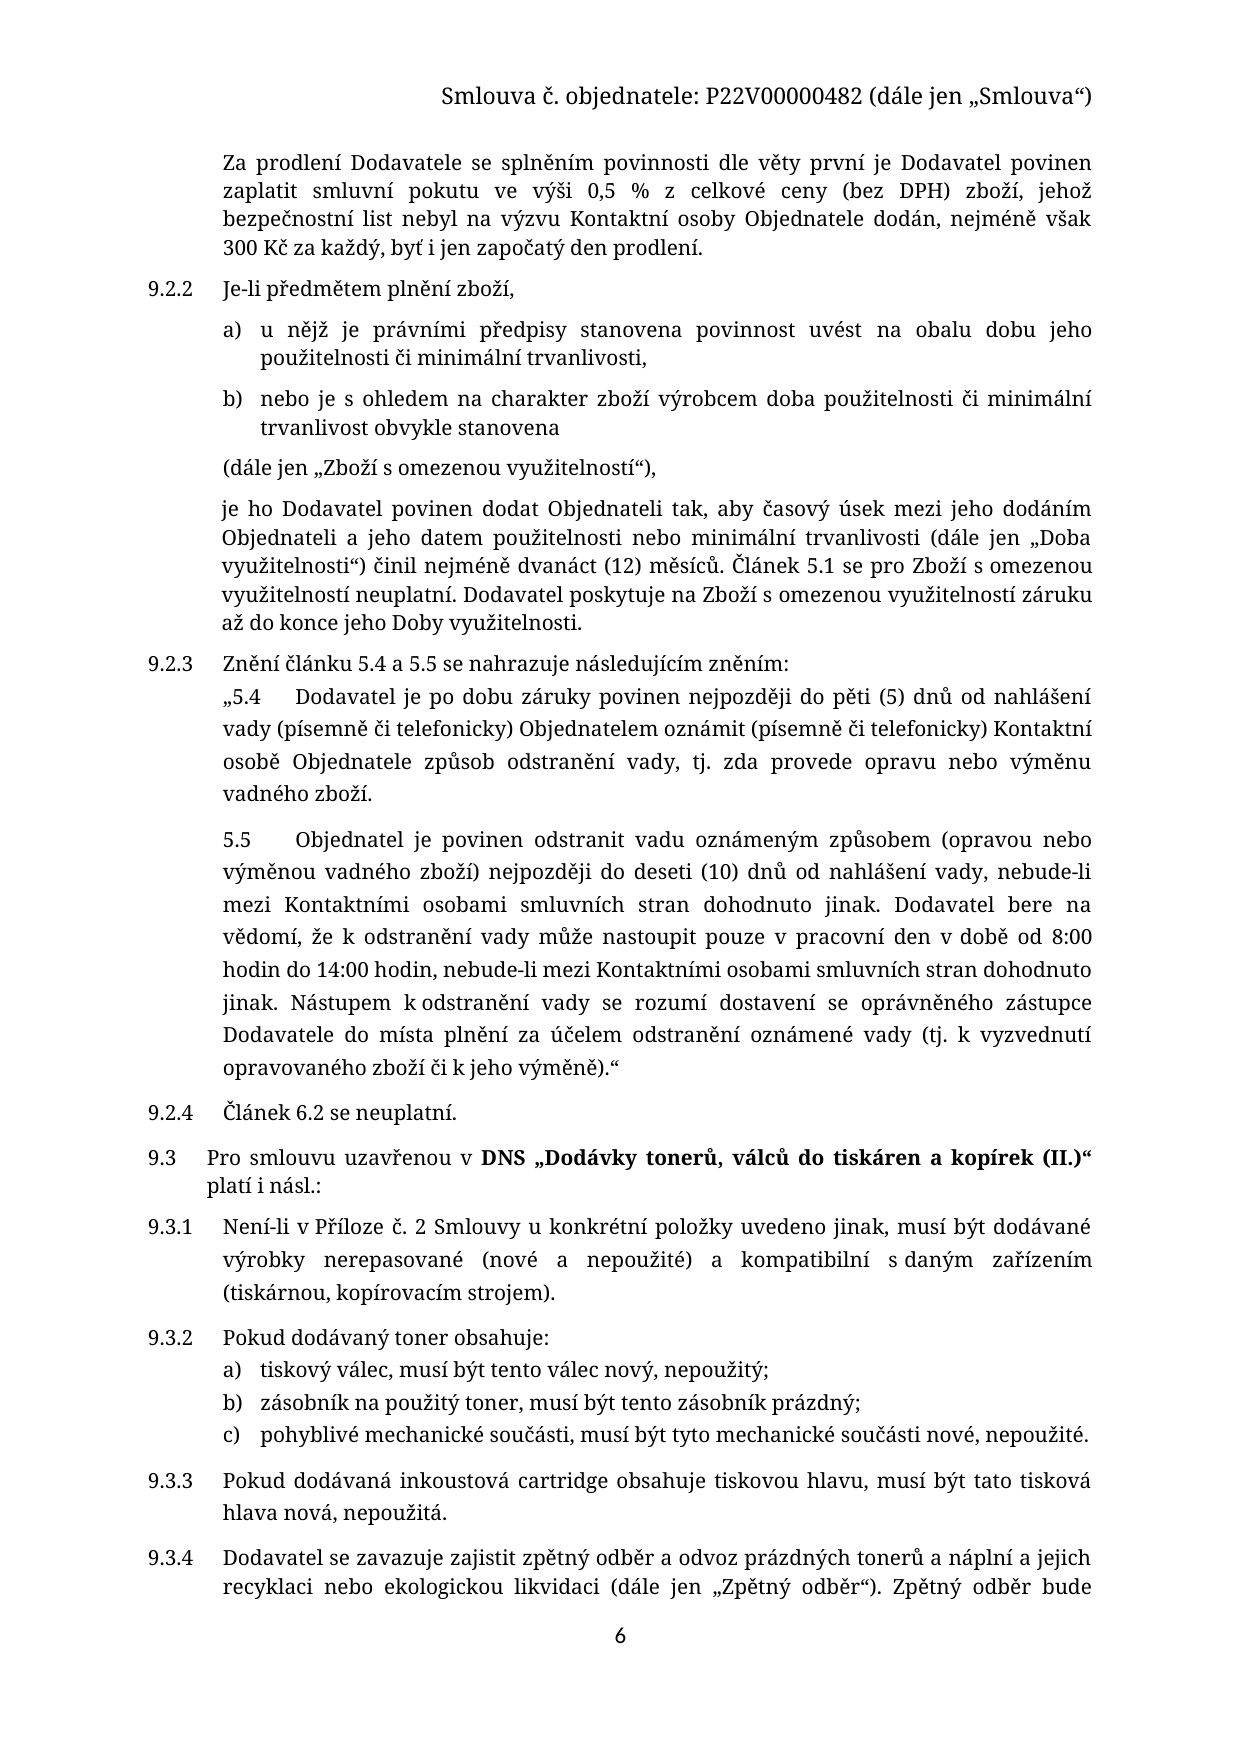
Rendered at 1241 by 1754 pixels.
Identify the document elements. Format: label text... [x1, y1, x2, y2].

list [148, 1543, 1093, 1600]
list u nějž je právními předpisy stanovena povinnost uvést na obalu dobu jeho použitelnosti či minimální trvanlivosti, [223, 315, 1093, 372]
list 5.5 Objednatel je povinen odstranit vadu oznámeným způsobem (opravou nebo výměnou vadného zboží) nejpozději do deseti (10) dnů od nahlášení vady, nebude-li mezi Kontaktními osobami smluvních stran dohodnuto jinak. Dodavatel bere na vědomí, že k odstranění vady může nastoupit pouze v pracovní den v době od 8:00 hodin do 14:00 hodin, nebude-li mezi Kontaktními osobami smluvních stran dohodnuto jinak. Nástupem k odstranění vady se rozumí dostavení se oprávněného zástupce Dodavatele do místa plnění za účelem odstranění oznámené vady (tj. k vyzvednutí opravovaného zboží či k jeho výměně).“ [223, 825, 1093, 1081]
list pohyblivé mechanické součásti, musí být tyto mechanické součásti nové, nepoužité. [223, 1421, 1093, 1449]
list Pro smlouvu uzavřenou v DNS „Dodávky tonerů, válců do tiskáren a kopírek (II.)“ platí i násl.: [148, 1143, 1093, 1200]
list Znění článku 5.4 a 5.5 se nahrazuje následujícím zněním: [148, 649, 1093, 678]
list Pokud dodávaná inkoustová cartridge obsahuje tiskovou hlavu, musí být tato tisková hlava nová, nepoužitá. [148, 1466, 1093, 1527]
list „5.4 Dodavatel je po dobu záruky povinen nejpozději do pěti (5) dnů od nahlášení vady (písemně či telefonicky) Objednatelem oznámit (písemně či telefonicky) Kontaktní osobě Objednatele způsob odstranění vady, tj. zda provede opravu nebo výměnu vadného zboží. [223, 682, 1093, 808]
list Není-li v Příloze č. 2 Smlouvy u konkrétní položky uvedeno jinak, musí být dodávané výrobky nerepasované (nové a nepoužité) a kompatibilní s daným zařízením (tiskárnou, kopírovacím strojem). [148, 1212, 1093, 1306]
list Článek 6.2 se neuplatní. [148, 1098, 1093, 1126]
list tiskový válec, musí být tento válec nový, nepoužitý; [223, 1355, 1093, 1384]
text (dále jen „Zboží s omezenou využitelností“), [223, 453, 1093, 482]
list nebo je s ohledem na charakter zboží výrobcem doba použitelnosti či minimální trvanlivost obvykle stanovena [223, 384, 1093, 441]
text je ho Dodavatel povinen dodat Objednateli tak, aby časový úsek mezi jeho dodáním Objednateli a jeho datem použitelnosti nebo minimální trvanlivosti (dále jen „Doba využitelnosti“) činil nejméně dvanáct (12) měsíců. Článek 5.1 se pro Zboží s omezenou využitelností neuplatní. Dodavatel poskytuje na Zboží s omezenou využitelností záruku až do konce jeho Doby využitelnosti. [221, 494, 1093, 637]
list Je-li předmětem plnění zboží, [148, 274, 1093, 302]
list Pokud dodávaný toner obsahuje: [148, 1323, 1093, 1351]
list zásobník na použitý toner, musí být tento zásobník prázdný; [223, 1388, 1093, 1416]
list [148, 148, 1093, 261]
